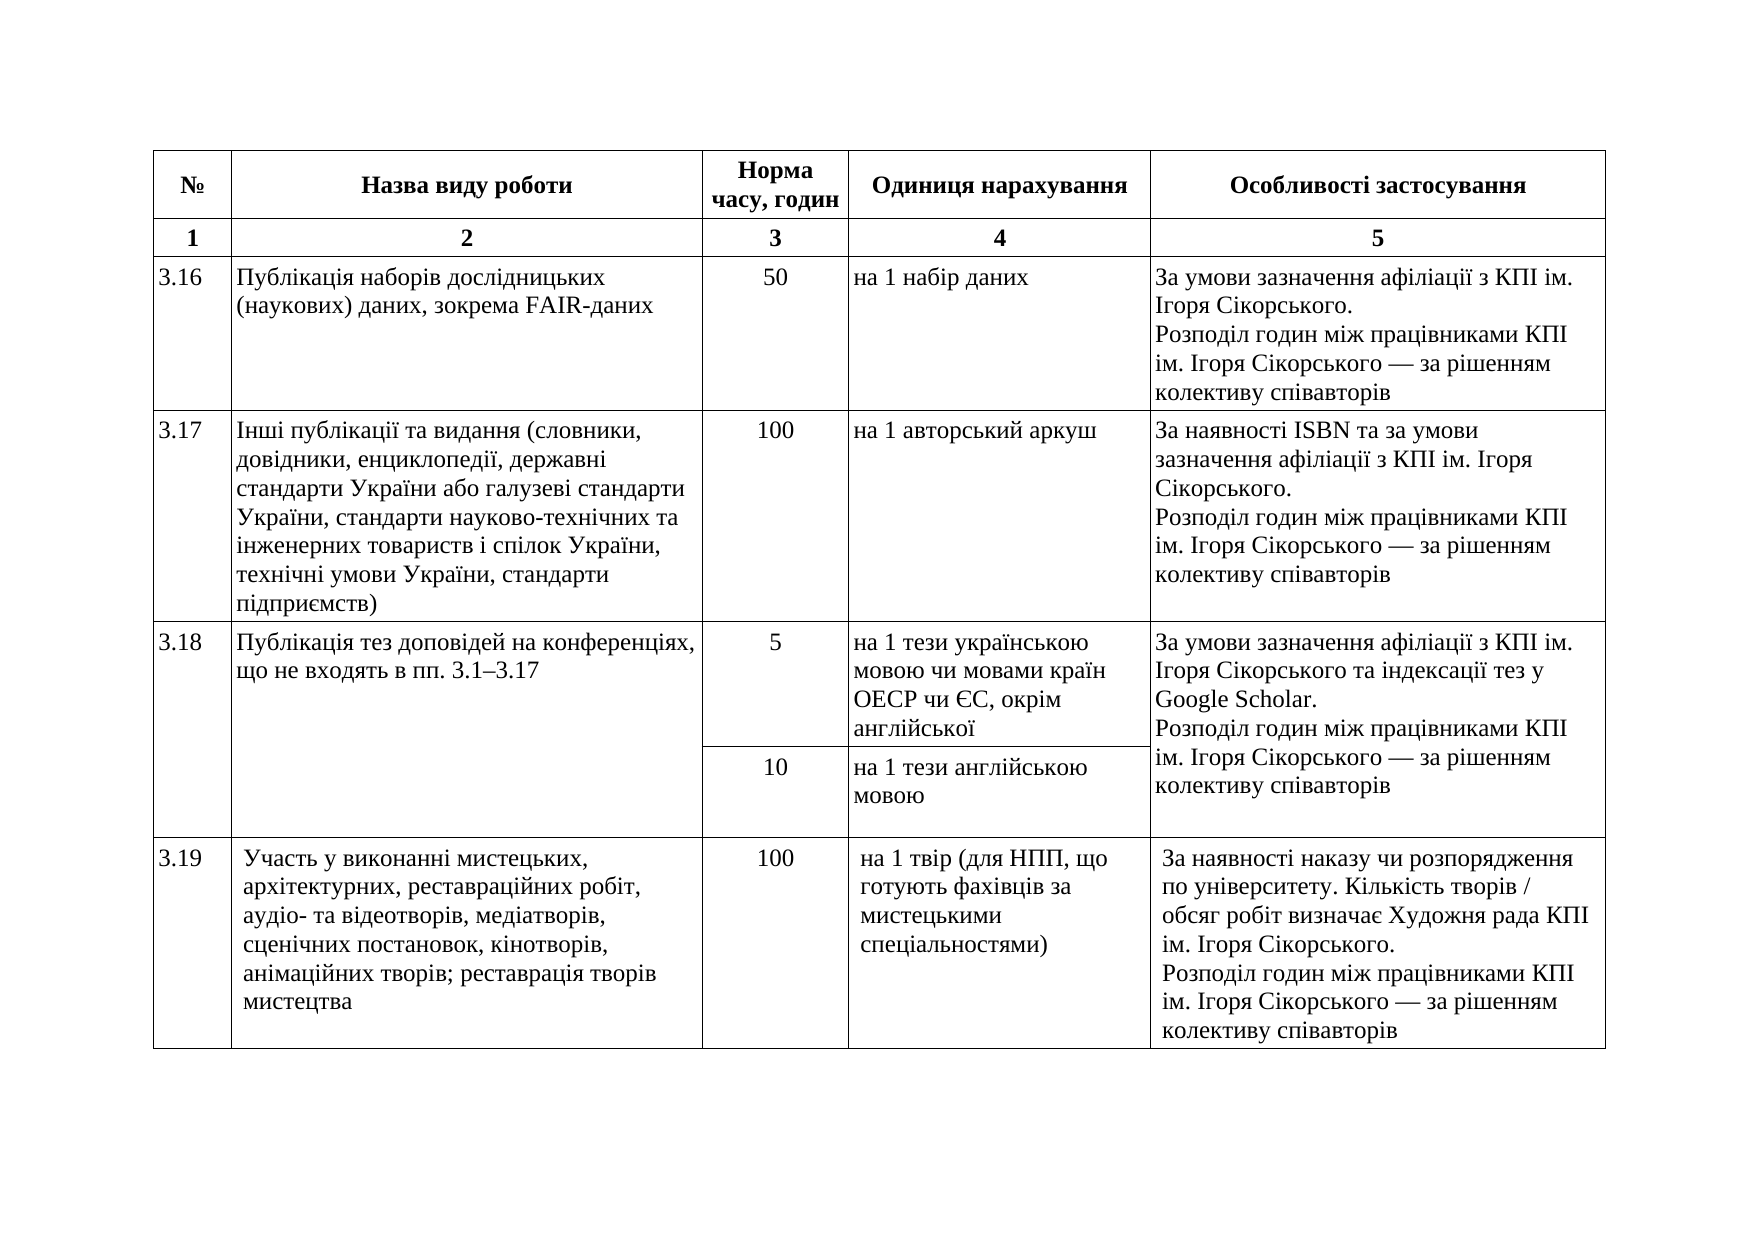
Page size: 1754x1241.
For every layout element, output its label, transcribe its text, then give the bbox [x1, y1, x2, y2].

table_cell 3 [703, 219, 848, 256]
table_cell Участь у виконанні мистецьких, архітектурних, реставраційних робіт, аудіо- та відеотворів, медіатворів, сценічних постановок, кінотворів, анімаційних творів; реставрація творів мистецтва [232, 838, 702, 1048]
table_cell на 1 тези українською мовою чи мовами країн ОЕСР чи ЄС, окрім англійської [849, 622, 1150, 746]
table_cell 100 [703, 838, 848, 1048]
table_cell на 1 тези англійською мовою [849, 747, 1150, 837]
table_cell 10 [703, 747, 848, 837]
table_cell 100 [703, 411, 848, 621]
table_cell 5 [703, 622, 848, 746]
table_cell За умови зазначення афіліації з КПІ ім. Ігоря Сікорського. Розподіл годин між працівниками КПІ ім. Ігоря Сікорського — за рішенням колективу співавторів [1151, 257, 1605, 410]
table_cell 50 [703, 257, 848, 410]
table_cell Публікація наборів дослідницьких (наукових) даних, зокрема FAIR-даних [232, 257, 702, 410]
table_header Назва виду роботи [232, 151, 702, 217]
table_cell Публікація тез доповідей на конференціях, що не входять в пп. 3.1–3.17 [232, 622, 702, 837]
table_cell на 1 твір (для НПП, що готують фахівців за мистецькими спеціальностями) [849, 838, 1150, 1048]
table_cell Інші публікації та видання (словники, довідники, енциклопедії, державні стандарти України або галузеві стандарти України, стандарти науково-технічних та інженерних товариств і спілок України, технічні умови України, стандарти підприємств) [232, 411, 702, 621]
table_cell 3.19 [154, 838, 231, 1048]
table_cell 2 [232, 219, 702, 256]
table_cell За наявності ISBN та за умови зазначення афіліації з КПІ ім. Ігоря Сікорського. Розподіл годин між працівниками КПІ ім. Ігоря Сікорського — за рішенням колективу співавторів [1151, 411, 1605, 621]
table_header Норма часу, годин [703, 151, 848, 217]
table_header № [154, 151, 231, 217]
table_cell на 1 набір даних [849, 257, 1150, 410]
table_header Одиниця нарахування [849, 151, 1150, 217]
table_cell 3.16 [154, 257, 231, 410]
table_header Особливості застосування [1151, 151, 1605, 217]
table_cell 4 [849, 219, 1150, 256]
table_cell 5 [1151, 219, 1605, 256]
table_cell 1 [154, 219, 231, 256]
table_cell За умови зазначення афіліації з КПІ ім. Ігоря Сікорського та індексації тез у Google Scholar. Розподіл годин між працівниками КПІ ім. Ігоря Сікорського — за рішенням колективу співавторів [1151, 622, 1605, 837]
table_cell 3.17 [154, 411, 231, 621]
table_cell За наявності наказу чи розпорядження по університету. Кількість творів / обсяг робіт визначає Художня рада КПІ ім. Ігоря Сікорського. Розподіл годин між працівниками КПІ ім. Ігоря Сікорського — за рішенням колективу співавторів [1151, 838, 1605, 1048]
table_cell 3.18 [154, 622, 231, 837]
table_cell на 1 авторський аркуш [849, 411, 1150, 621]
